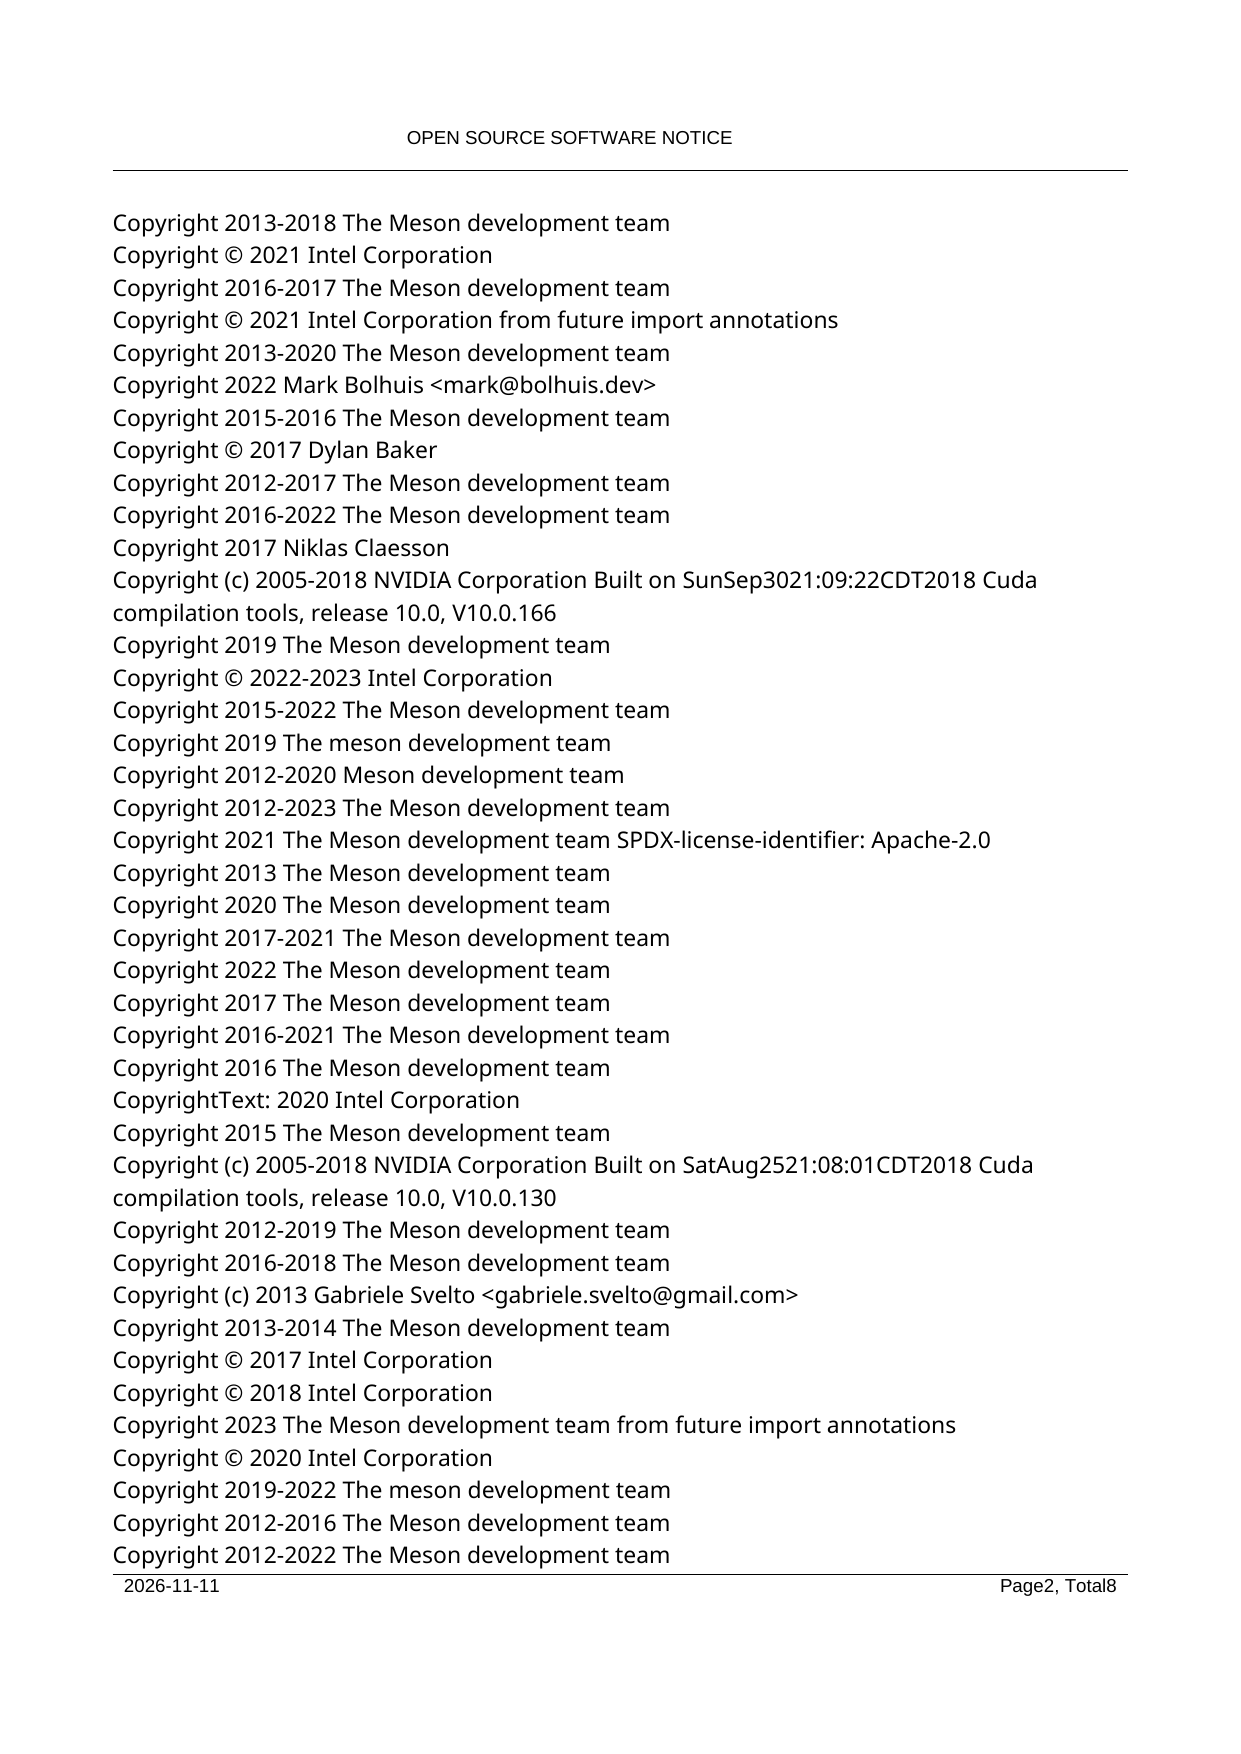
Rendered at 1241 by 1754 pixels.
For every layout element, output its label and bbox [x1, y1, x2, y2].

text [112, 206, 1128, 1571]
